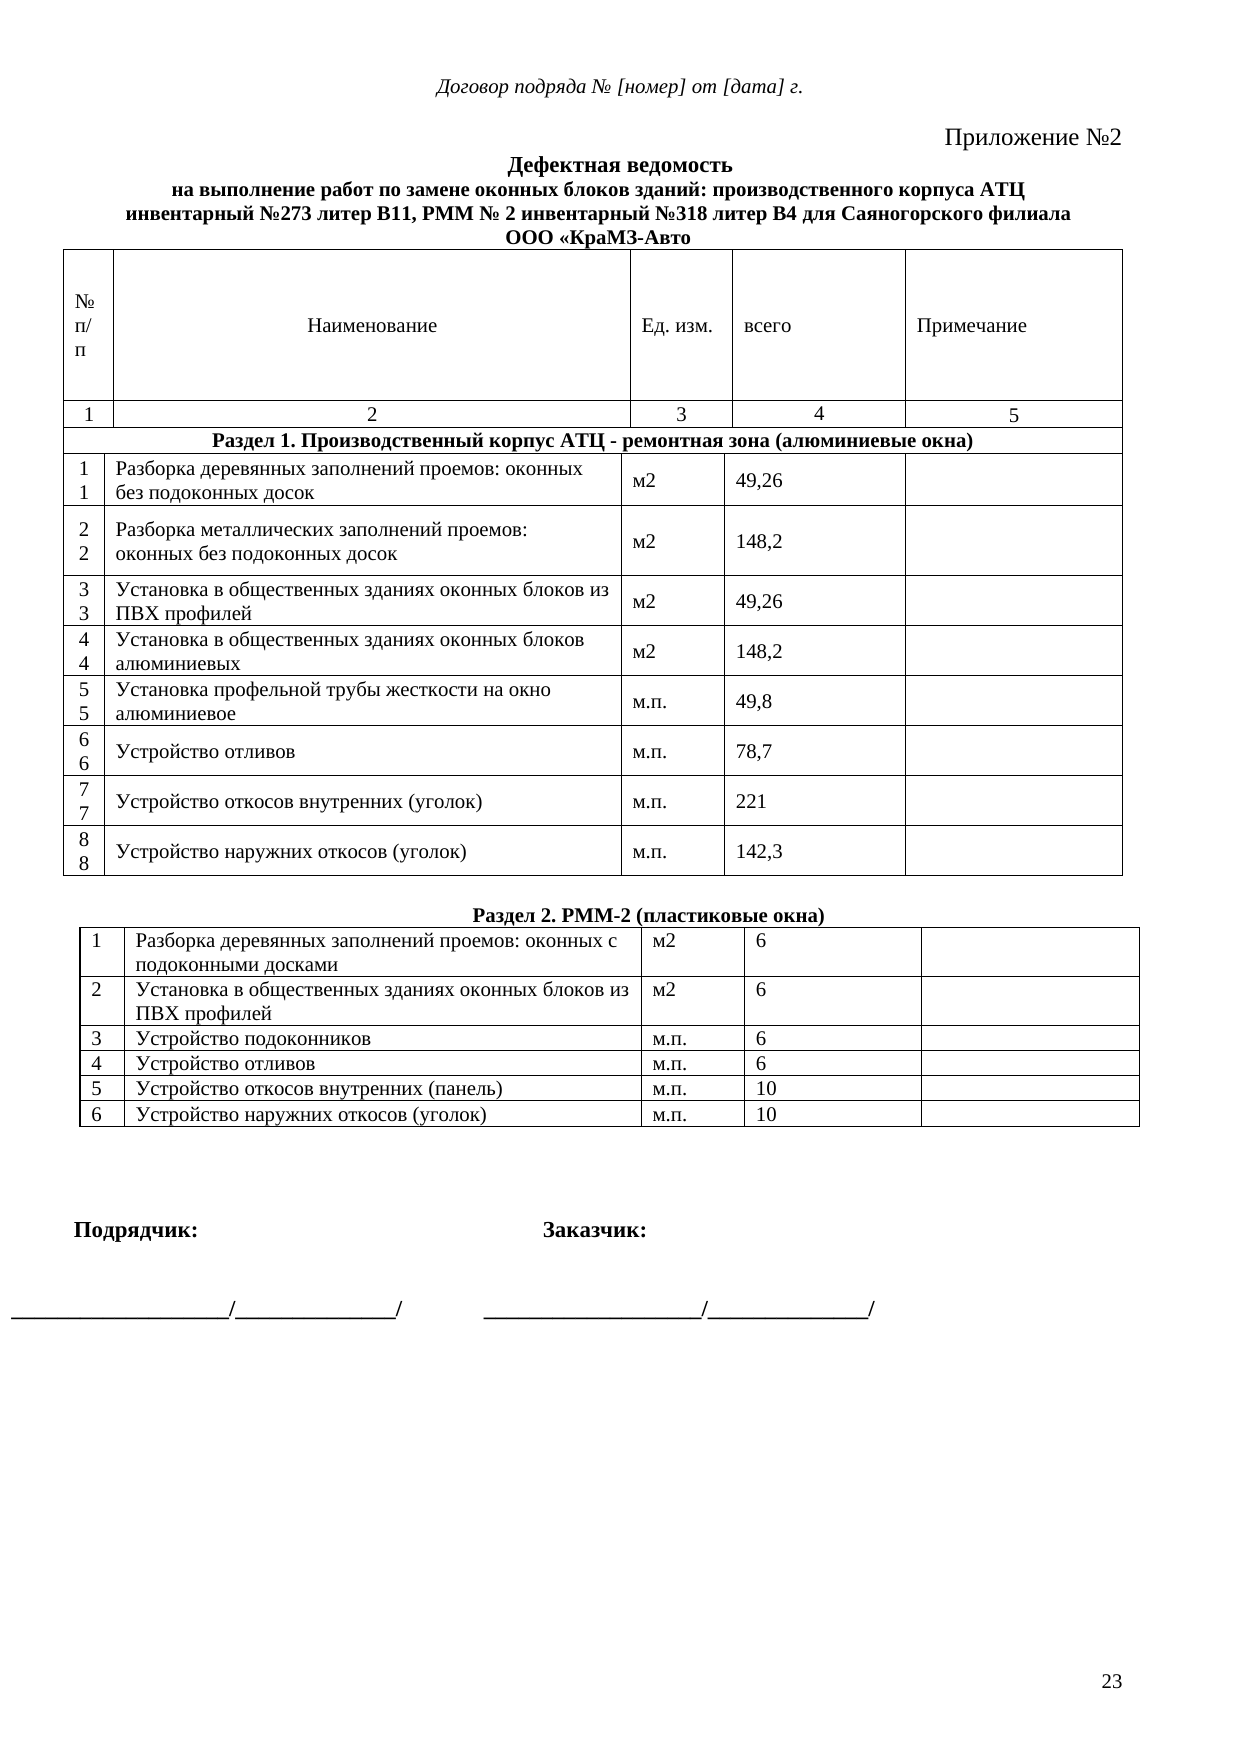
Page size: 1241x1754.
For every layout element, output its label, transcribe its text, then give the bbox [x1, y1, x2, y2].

table_cell [922, 977, 1139, 1025]
table_cell Устройство подоконников [125, 1026, 641, 1050]
table_cell 4 [733, 401, 905, 427]
table_cell 2 [81, 977, 124, 1025]
table_cell 1 [64, 401, 113, 427]
table_cell Устройство отливов [105, 726, 621, 775]
table_header 6 [745, 928, 921, 976]
table_cell Устройство наружних откосов (уголок) [125, 1101, 641, 1126]
table_cell 78,7 [725, 726, 905, 775]
table_cell [906, 454, 1122, 505]
table_header Подрядчик: ___________________/______________/ [59, 1216, 531, 1334]
table_cell м2 [622, 626, 724, 675]
table_cell 49,26 [725, 576, 905, 625]
table_cell 10 [745, 1076, 921, 1100]
table_cell 2 [114, 401, 630, 427]
table_cell 88 [64, 826, 104, 875]
table_cell 44 [64, 626, 104, 675]
table_cell 6 [745, 1026, 921, 1050]
table_cell м.п. [642, 1101, 744, 1126]
table_cell м.п. [642, 1051, 744, 1075]
table_header Заказчик: ___________________/______________/ [531, 1216, 1026, 1334]
table_cell Разборка деревянных заполнений проемов: оконных без подоконных досок [105, 454, 621, 505]
table_cell 49,8 [725, 676, 905, 725]
table_cell 6 [745, 1051, 921, 1075]
table_cell [906, 626, 1122, 675]
text Раздел 2. РММ-2 (пластиковые окна) [118, 903, 1122, 927]
table_cell Устройство откосов внутренних (уголок) [105, 776, 621, 825]
text на выполнение работ по замене оконных блоков зданий: производственного корпуса АТЦ инвентарный №273 литер В11, РММ № 2 инвентарный №318 литер В4 для Саяногорского филиала ООО «КраМЗ-Авто [118, 177, 1078, 249]
table_cell Установка профельной трубы жесткости на окно алюминиевое [105, 676, 621, 725]
table_cell [906, 776, 1122, 825]
text Дефектная ведомость [118, 151, 1122, 177]
table_cell 4 [81, 1051, 124, 1075]
table_cell 55 [64, 676, 104, 725]
table_cell м2 [642, 977, 744, 1025]
table_cell Раздел 1. Производственный корпус АТЦ - ремонтная зона (алюминиевые окна) [64, 428, 1122, 453]
table_cell 66 [64, 726, 104, 775]
table_cell [922, 1051, 1139, 1075]
table_cell Установка в общественных зданиях оконных блоков из ПВХ профилей [105, 576, 621, 625]
table_cell 6 [81, 1101, 124, 1126]
table_cell м.п. [642, 1076, 744, 1100]
table_header м2 [642, 928, 744, 976]
table_cell Разборка металлических заполнений проемов: оконных без подоконных досок [105, 506, 621, 575]
table_cell Установка в общественных зданиях оконных блоков из ПВХ профилей [125, 977, 641, 1025]
table_cell 5 [81, 1076, 124, 1100]
table_cell 77 [64, 776, 104, 825]
table_cell 33 [64, 576, 104, 625]
table_cell 148,2 [725, 626, 905, 675]
table_cell м.п. [622, 726, 724, 775]
table_cell Устройство отливов [125, 1051, 641, 1075]
table_cell 221 [725, 776, 905, 825]
table_cell 6 [745, 977, 921, 1025]
table_header Наименование [114, 250, 630, 400]
table_cell [906, 726, 1122, 775]
table_cell 49,26 [725, 454, 905, 505]
table_cell м2 [622, 506, 724, 575]
table_cell 142,3 [725, 826, 905, 875]
table_header 1 [81, 928, 124, 976]
table_cell [906, 506, 1122, 575]
table_cell 10 [745, 1101, 921, 1126]
table_cell м.п. [622, 826, 724, 875]
table_cell [922, 1101, 1139, 1126]
table_cell 22 [64, 506, 104, 575]
table_cell 148,2 [725, 506, 905, 575]
table_cell [906, 576, 1122, 625]
table_header Примечание [906, 250, 1122, 400]
table_cell м.п. [622, 676, 724, 725]
table_cell 11 [64, 454, 104, 505]
table_cell 3 [81, 1026, 124, 1050]
table_cell Устройство наружних откосов (уголок) [105, 826, 621, 875]
table_header № п/п [64, 250, 113, 400]
table_cell [922, 1026, 1139, 1050]
table_cell [906, 826, 1122, 875]
table_cell 5 [906, 401, 1122, 427]
table_cell м.п. [622, 776, 724, 825]
table_header [922, 928, 1139, 976]
table_header Ед. изм. [631, 250, 732, 400]
table_header Разборка деревянных заполнений проемов: оконных с подоконными досками [125, 928, 641, 976]
table_cell м2 [622, 454, 724, 505]
table_cell м.п. [642, 1026, 744, 1050]
table_cell Установка в общественных зданиях оконных блоков алюминиевых [105, 626, 621, 675]
table_cell 3 [631, 401, 732, 427]
table_header всего [733, 250, 905, 400]
table_cell [906, 676, 1122, 725]
table_cell м2 [622, 576, 724, 625]
table_cell [922, 1076, 1139, 1100]
table_cell Устройство откосов внутренних (панель) [125, 1076, 641, 1100]
text Приложение №2 [118, 122, 1122, 151]
